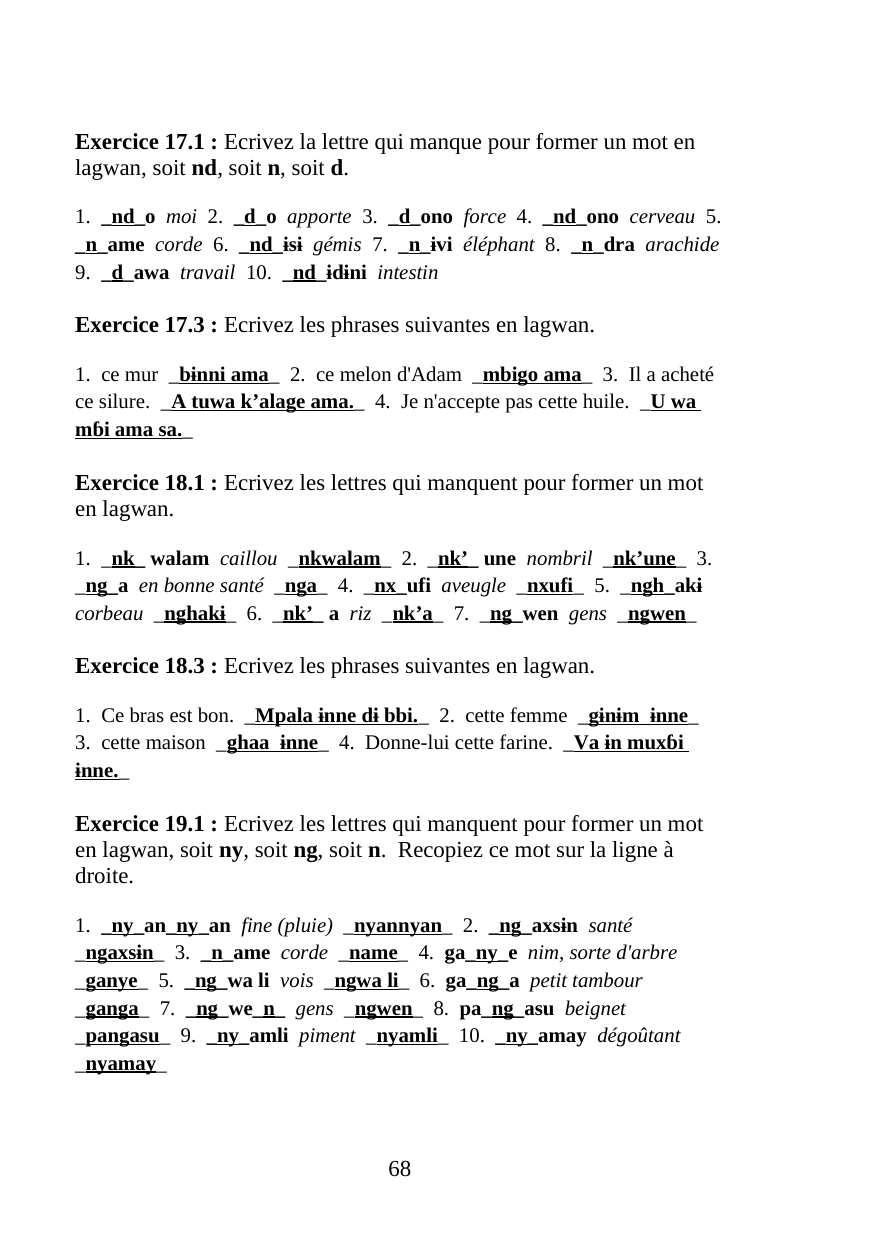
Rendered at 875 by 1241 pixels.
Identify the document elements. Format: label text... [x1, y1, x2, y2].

text 1. _nd_o moi 2. _d_o apporte 3. _d_ono force 4. _nd_ono cerveau 5. _n_ame corde 6. _nd_ɨsɨ gémis 7. _n_ɨvi éléphant 8. _n_dra arachide 9. _d_awa travail 10. _nd_ɨdɨni intestin [75, 204, 724, 284]
text Exercice 17.1 : Ecrivez la lettre qui manque pour former un mot en lagwan, soit nd, soit n, soit d. [75, 128, 724, 180]
text Exercice 17.3 : Ecrivez les phrases suivantes en lagwan. [75, 311, 724, 338]
text 1. _nk_ walam caillou _nkwalam_ 2. _nkʼ_ une nombril _nkʼune_ 3. _ng_a en bonne santé _nga_ 4. _nx_ufi aveugle _nxufi_ 5. _ngh_akɨ corbeau _nghakɨ_ 6. _nkʼ_ a riz _nkʼa_ 7. _ng_wen gens _ngwen_ [75, 545, 724, 625]
text 1. _ny_an_ny_an fine (pluie) _nyannyan_ 2. _ng_axsɨn santé _ngaxsɨn_ 3. _n_ame corde _name_ 4. ga_ny_e nim, sorte d'arbre _ganye_ 5. _ng_wa li vois _ngwa li_ 6. ga_ng_a petit tambour _ganga_ 7. _ng_we_n_ gens _ngwen_ 8. pa_ng_asu beignet _pangasu_ 9. _ny_amli piment _nyamli_ 10. _ny_amay dégoûtant _nyamay_ [75, 913, 724, 1075]
text Exercice 19.1 : Ecrivez les lettres qui manquent pour former un mot en lagwan, soit ny, soit ng, soit n. Recopiez ce mot sur la ligne à droite. [75, 809, 724, 889]
text 1. Ce bras est bon. _Mpala ɨnne dɨ bbi._ 2. cette femme _gɨnɨm ɨnne_ 3. cette maison _ghaa ɨnne_ 4. Donne-lui cette farine. _Va ɨn muxɓi ɨnne._ [75, 703, 724, 782]
text Exercice 18.1 : Ecrivez les lettres qui manquent pour former un mot en lagwan. [75, 469, 724, 521]
text 1. ce mur _bɨnni ama_ 2. ce melon d'Adam _mbigo ama_ 3. Il a acheté ce silure. _A tuwa kʼalage ama._ 4. Je n'accepte pas cette huile. _U wa mɓi ama sa._ [75, 362, 724, 441]
text Exercice 18.3 : Ecrivez les phrases suivantes en lagwan. [75, 652, 724, 679]
